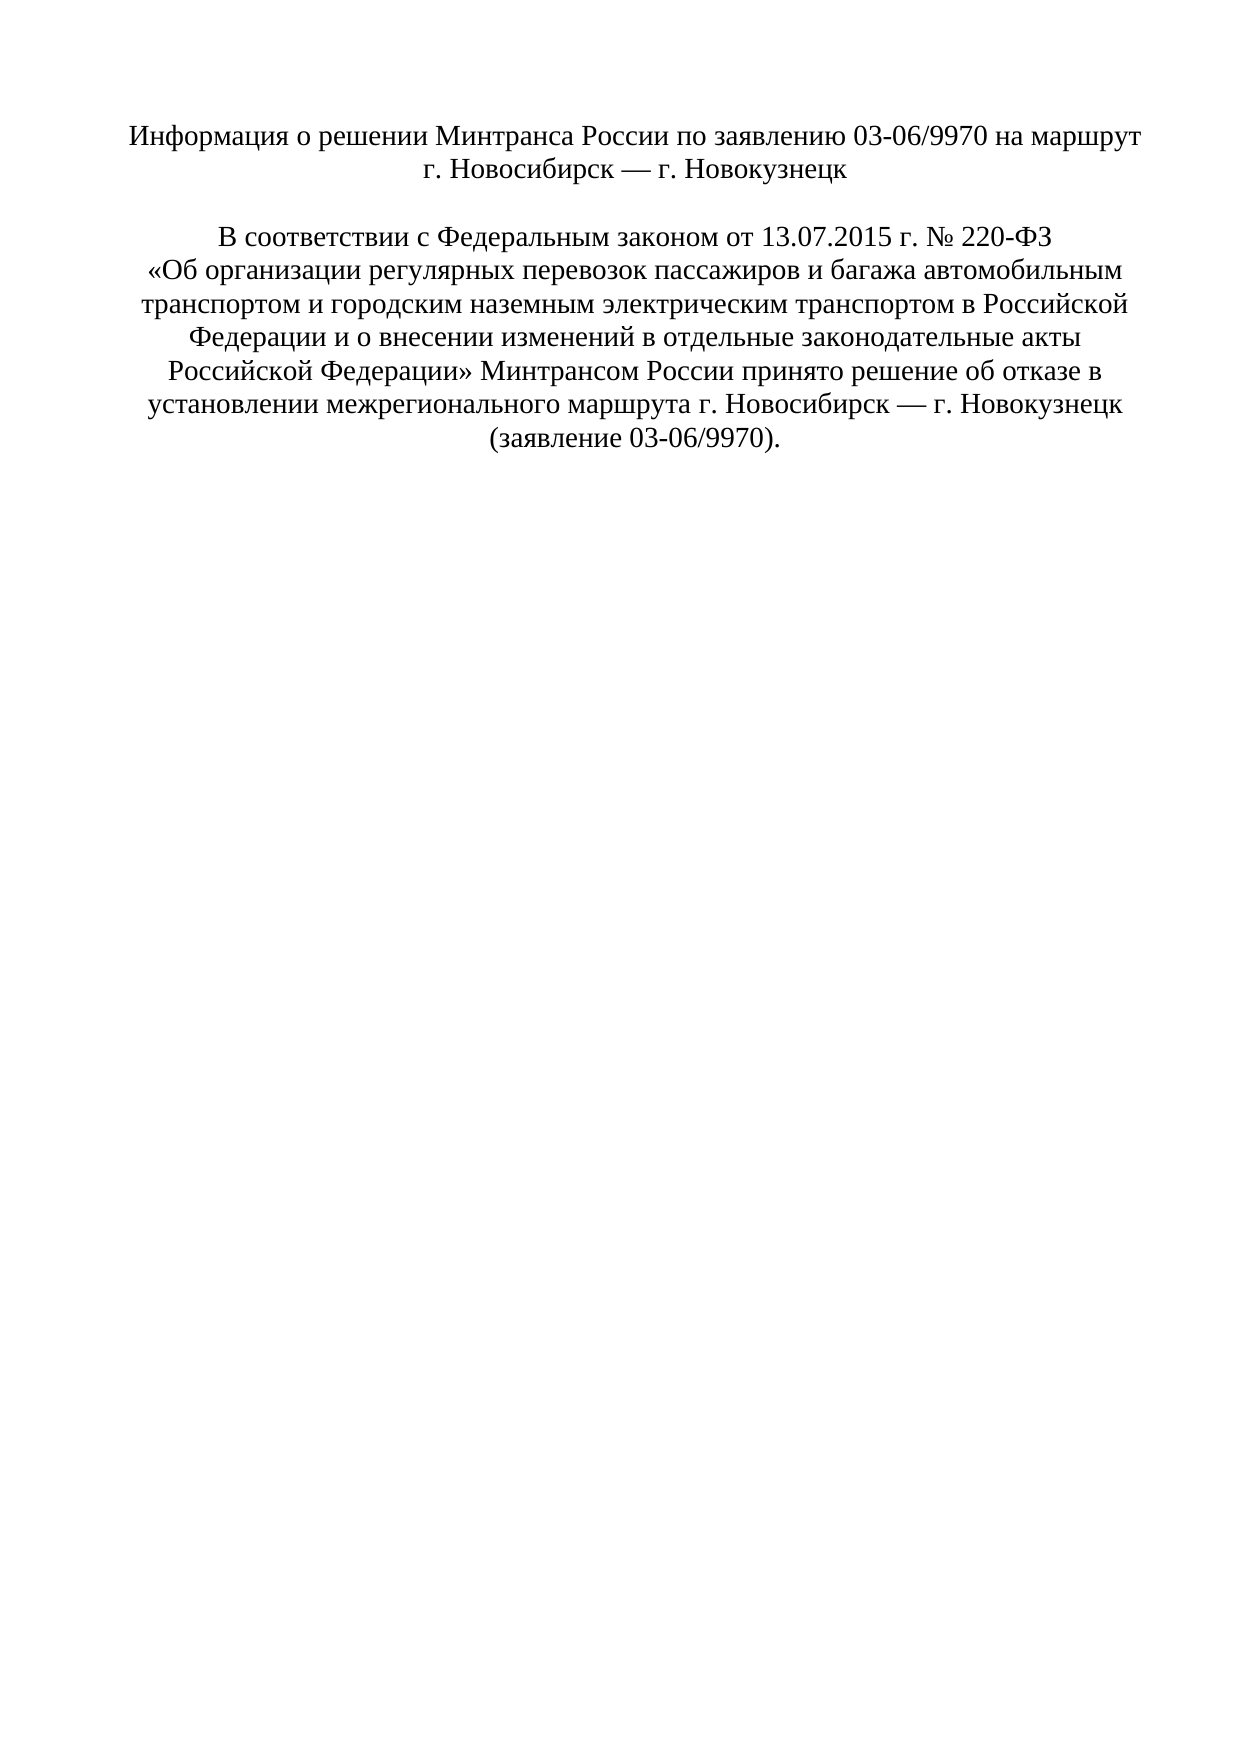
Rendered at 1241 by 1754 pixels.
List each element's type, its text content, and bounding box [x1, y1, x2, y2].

text В соответствии с Федеральным законом от 13.07.2015 г. № 220-ФЗ «Об организации регулярных перевозок пассажиров и багажа автомобильным транспортом и городским наземным электрическим транспортом в Российской Федерации и о внесении изменений в отдельные законодательные акты Российской Федерации» Минтрансом России принято решение об отказе в установлении межрегионального маршрута г. Новосибирск — г. Новокузнецк (заявление 03-06/9970). [118, 219, 1152, 453]
text Информация о решении Минтранса России по заявлению 03-06/9970 на маршрут г. Новосибирск — г. Новокузнецк [118, 118, 1152, 185]
